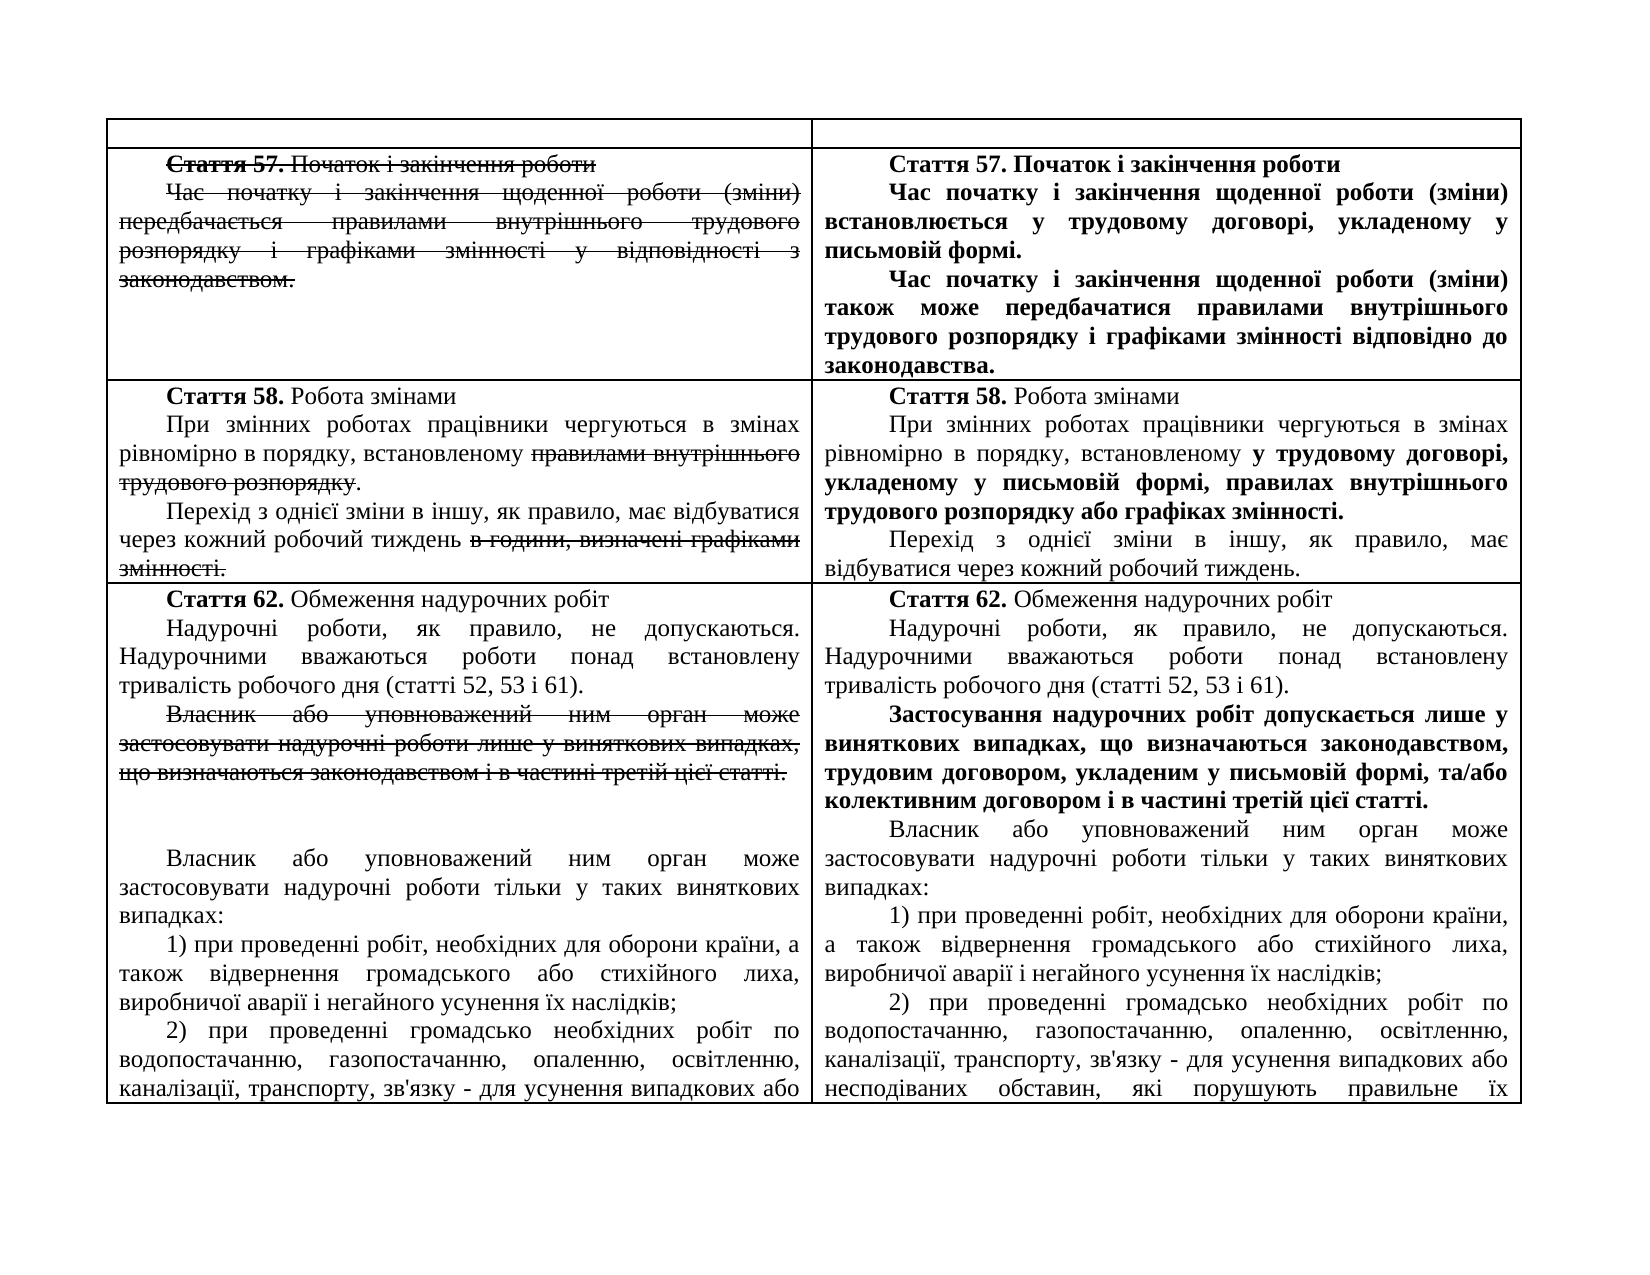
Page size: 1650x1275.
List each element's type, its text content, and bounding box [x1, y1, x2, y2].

table_cell Стаття 57. Початок і закінчення роботи Час початку і закінчення щоденної роботи (зміни) встановлюється у трудовому договорі, укладеному у письмовій формі. Час початку і закінчення щоденної роботи (зміни) також може передбачатися правилами внутрішнього трудового розпорядку і графіками змінності відповідно до законодавства. [813, 149, 1520, 379]
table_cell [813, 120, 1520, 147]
table_cell Стаття 58. Робота змінами При змінних роботах працівники чергуються в змінах рівномірно в порядку, встановленому правилами внутрішнього трудового розпорядку. Перехід з однієї зміни в іншу, як правило, має відбуватися через кожний робочий тиждень в години, визначені графіками змінності. [108, 381, 811, 582]
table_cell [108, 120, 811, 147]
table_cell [108, 584, 811, 1102]
table_cell Стаття 57. Початок і закінчення роботи Час початку і закінчення щоденної роботи (зміни) передбачається правилами внутрішнього трудового розпорядку і графіками змінності у відповідності з законодавством. [108, 149, 811, 379]
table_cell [813, 584, 1520, 1102]
table_cell Стаття 58. Робота змінами При змінних роботах працівники чергуються в змінах рівномірно в порядку, встановленому у трудовому договорі, укладеному у письмовій формі, правилах внутрішнього трудового розпорядку або графіках змінності. Перехід з однієї зміни в іншу, як правило, має відбуватися через кожний робочий тиждень. [813, 381, 1520, 582]
